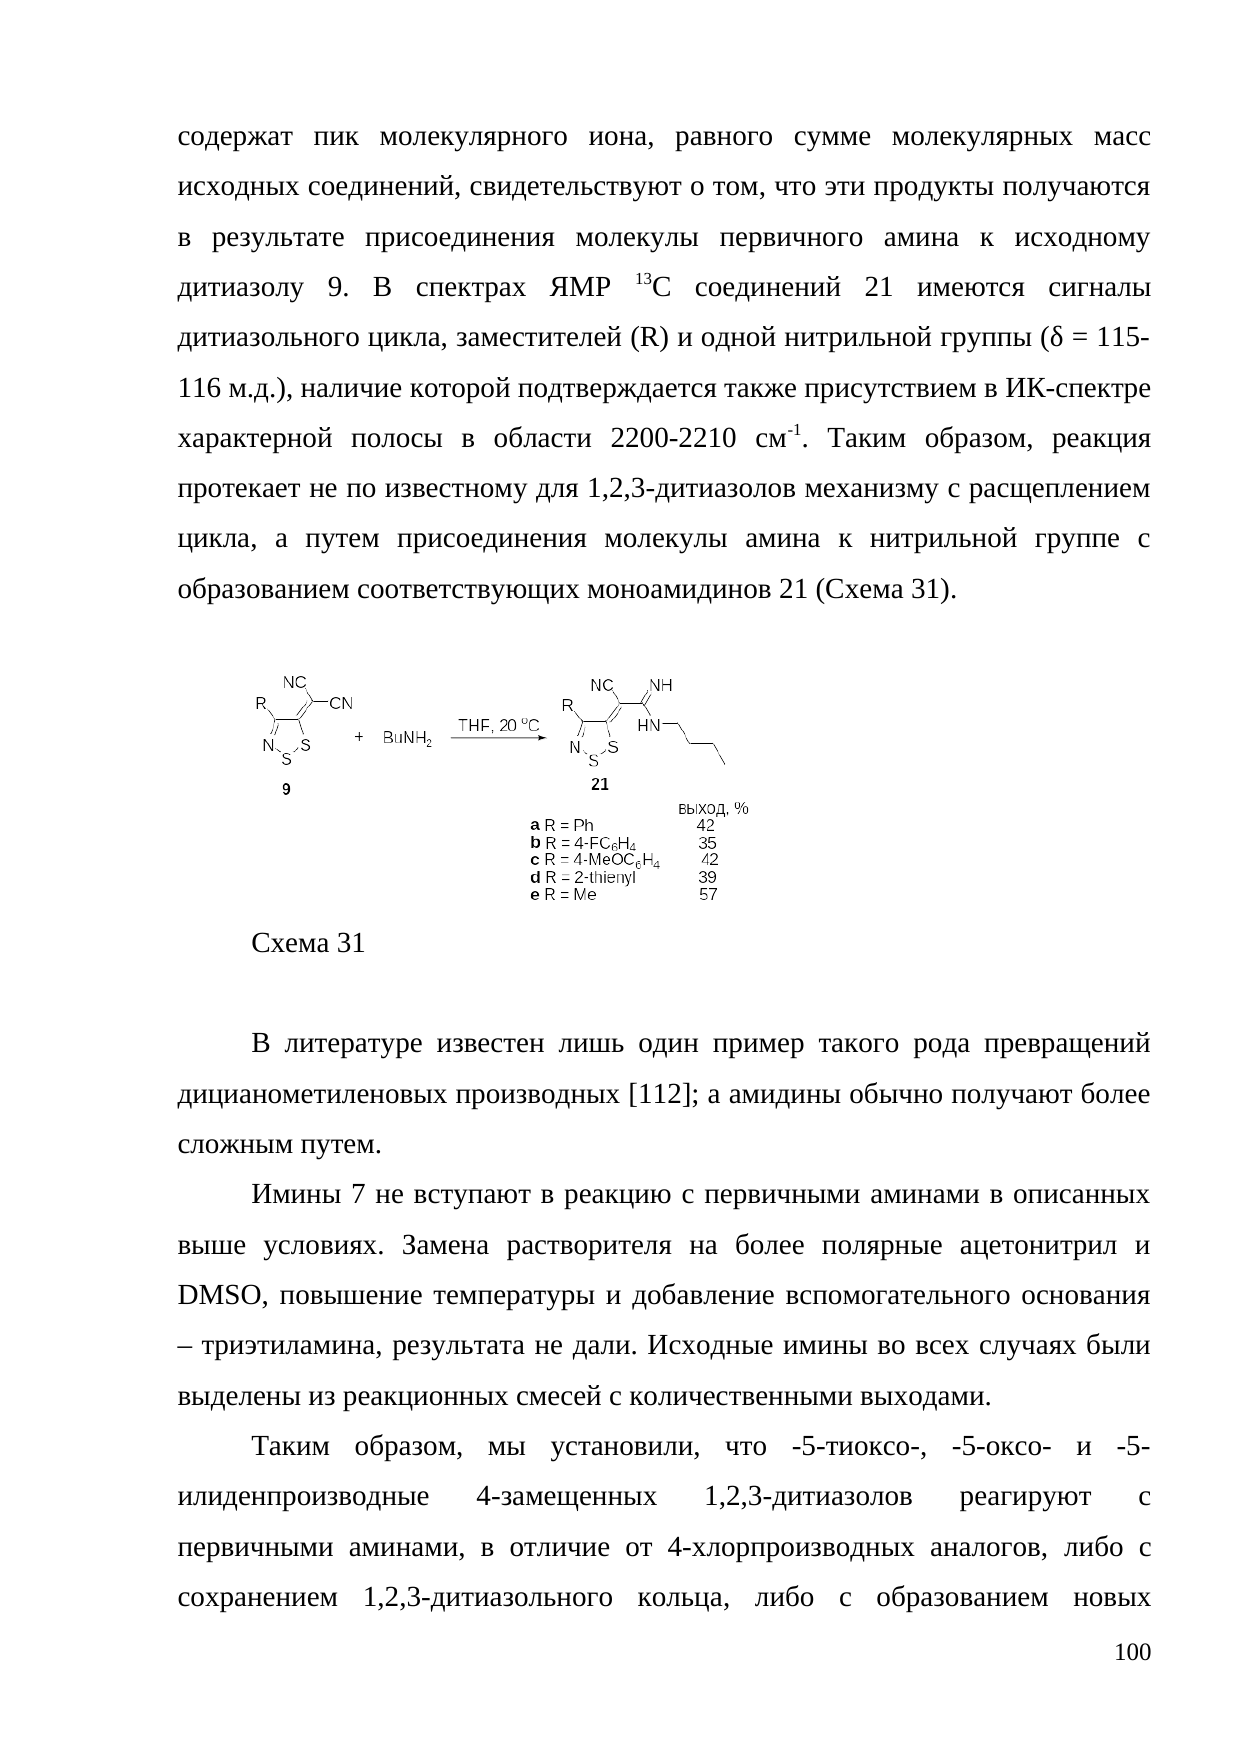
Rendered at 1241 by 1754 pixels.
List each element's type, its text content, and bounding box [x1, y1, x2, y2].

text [177, 118, 1152, 604]
text Имины 7 не вступают в реакцию с первичными аминами в описанных выше условиях. Замена растворителя на более полярные ацетонитрил и DMSO, повышение температуры и добавление вспомогательного основания – триэтиламина, результата не дали. Исходные имины во всех случаях были выделены из реакционных смесей с количественными выходами. [177, 1177, 1152, 1411]
text В литературе известен лишь один пример такого рода превращений дицианометиленовых производных [112]; а амидины обычно получают более сложным путем. [177, 1026, 1152, 1160]
text Схема 31 [177, 925, 1152, 958]
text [177, 1428, 1152, 1613]
